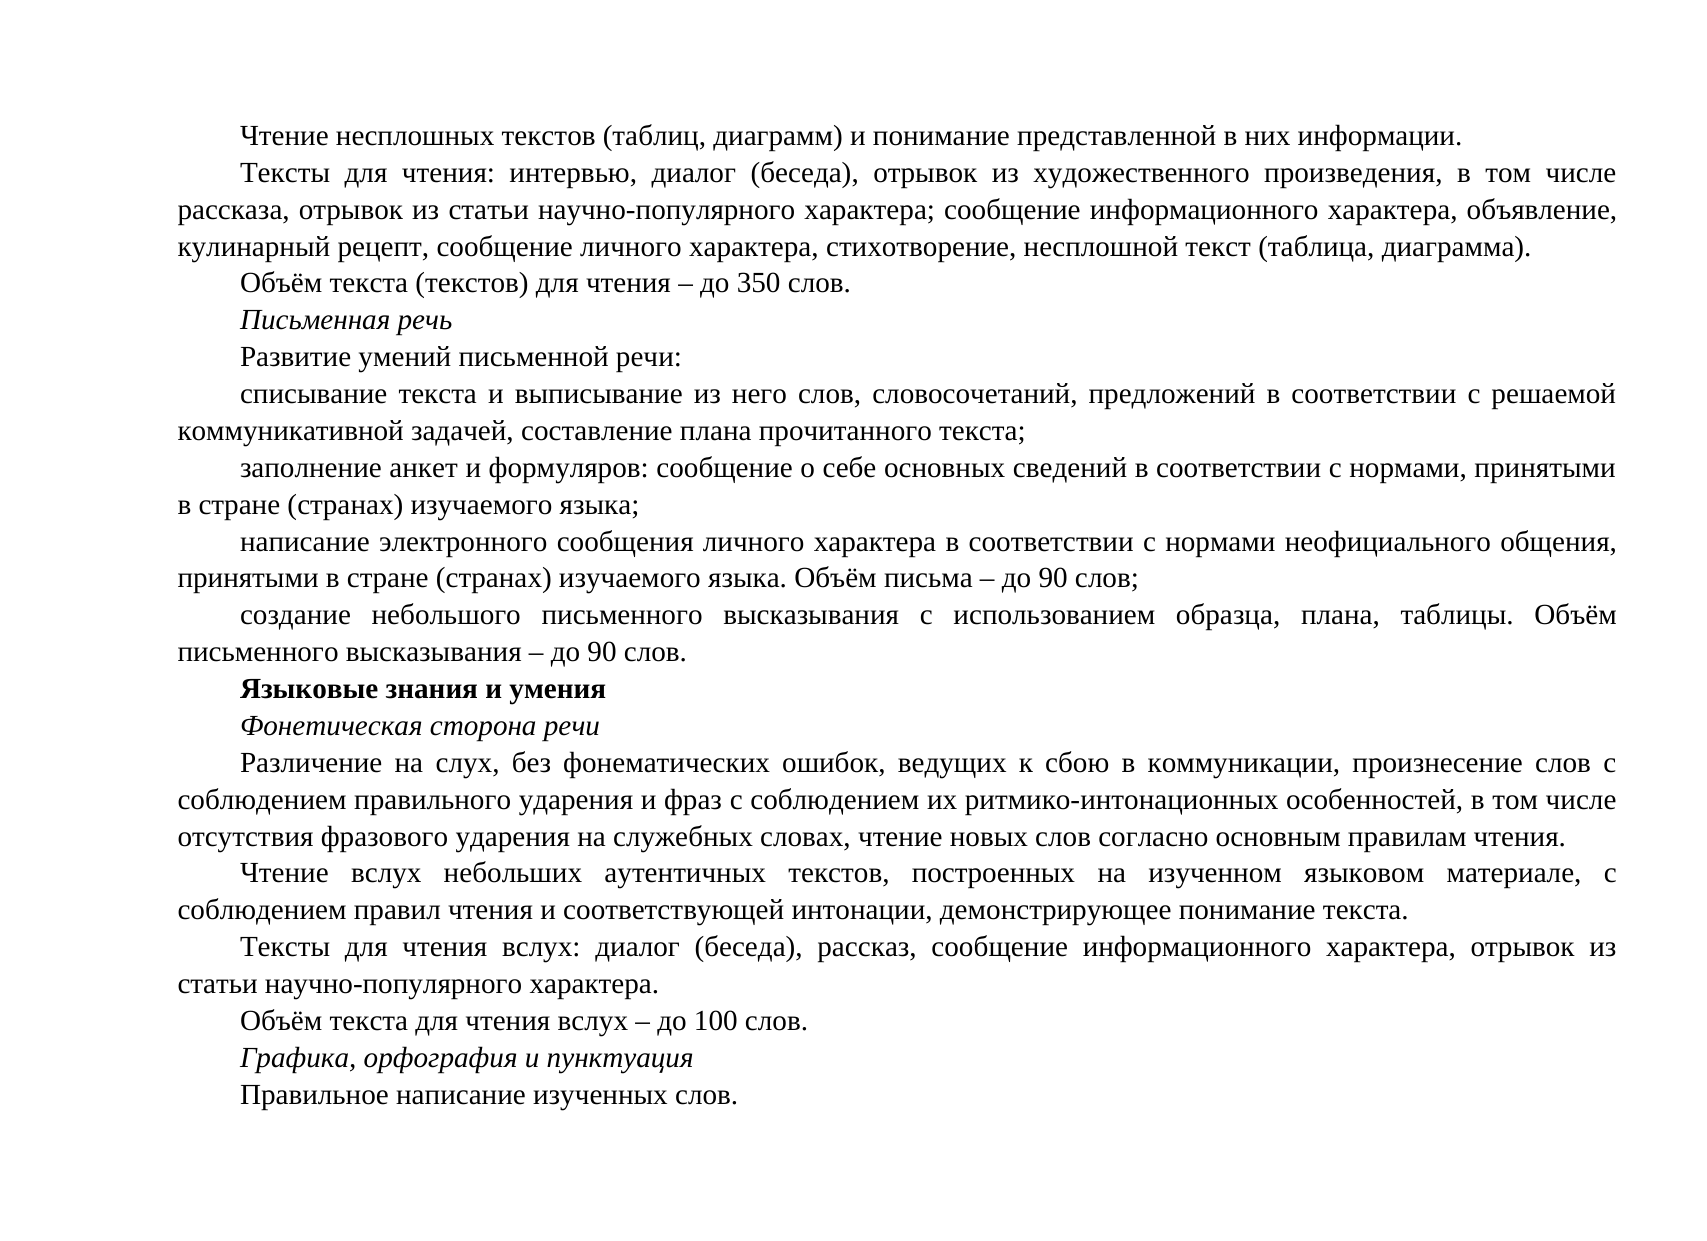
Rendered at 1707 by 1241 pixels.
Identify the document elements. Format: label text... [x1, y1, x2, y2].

text Чтение несплошных текстов (таблиц, диаграмм) и понимание представленной в них информации. [177, 118, 1618, 152]
text Объём текста для чтения вслух – до 100 слов. [177, 1003, 1618, 1037]
text написание электронного сообщения личного характера в соответствии с нормами неофициального общения, принятыми в стране (странах) изучаемого языка. Объём письма – до 90 слов; [177, 524, 1618, 594]
text Тексты для чтения вслух: диалог (беседа), рассказ, сообщение информационного характера, отрывок из статьи научно-популярного характера. [177, 929, 1618, 1000]
text Письменная речь [177, 302, 1618, 336]
text Правильное написание изученных слов. [177, 1077, 1618, 1110]
text Чтение вслух небольших аутентичных текстов, построенных на изученном языковом материале, с соблюдением правил чтения и соответствующей интонации, демонстрирующее понимание текста. [177, 856, 1618, 926]
text Различение на слух, без фонематических ошибок, ведущих к сбою в коммуникации, произнесение слов с соблюдением правильного ударения и фраз с соблюдением их ритмико-интонационных особенностей, в том числе отсутствия фразового ударения на служебных словах, чтение новых слов согласно основным правилам чтения. [177, 745, 1618, 852]
text Тексты для чтения: интервью, диалог (беседа), отрывок из художественного произведения, в том числе рассказа, отрывок из статьи научно-популярного характера; сообщение информационного характера, объявление, кулинарный рецепт, сообщение личного характера, стихотворение, несплошной текст (таблица, диаграмма). [177, 155, 1618, 262]
text создание небольшого письменного высказывания с использованием образца, плана, таблицы. Объём письменного высказывания – до 90 слов. [177, 597, 1618, 668]
text Фонетическая сторона речи [177, 708, 1618, 742]
text Объём текста (текстов) для чтения – до 350 слов. [177, 266, 1618, 299]
text Языковые знания и умения [177, 671, 1618, 705]
text Графика, орфография и пунктуация [177, 1040, 1618, 1073]
text Развитие умений письменной речи: [177, 339, 1618, 373]
text заполнение анкет и формуляров: сообщение о себе основных сведений в соответствии с нормами, принятыми в стране (странах) изучаемого языка; [177, 450, 1618, 520]
text списывание текста и выписывание из него слов, словосочетаний, предложений в соответствии с решаемой коммуникативной задачей, составление плана прочитанного текста; [177, 376, 1618, 447]
